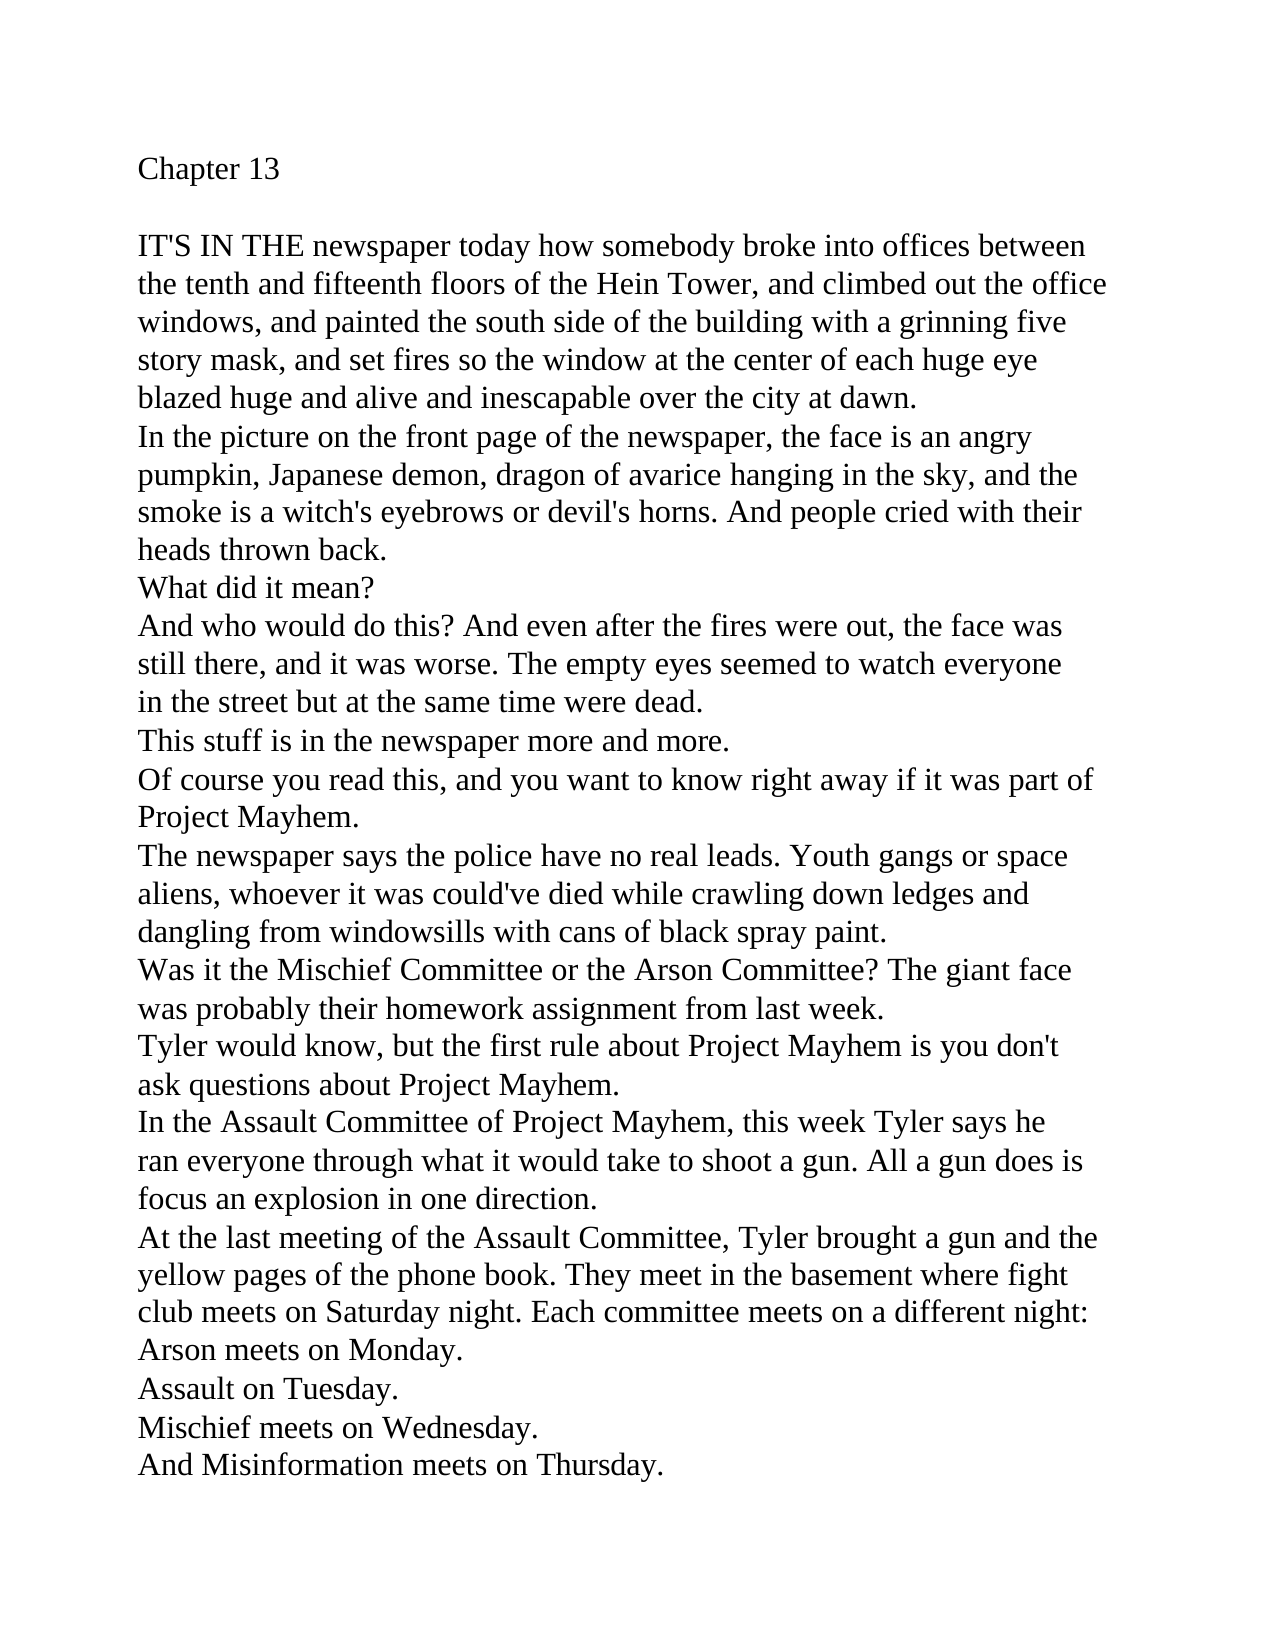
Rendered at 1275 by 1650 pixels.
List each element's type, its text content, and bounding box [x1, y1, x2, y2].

text At the last meeting of the Assault Committee, Tyler brought a gun and the yellow pages of the phone book. They meet in the basement where fight club meets on Saturday night. Each committee meets on a different night: Arson meets on Monday. [137, 1218, 1119, 1367]
text And who would do this? And even after the fires were out, the face was still there, and it was worse. The empty eyes seemed to watch everyone in the street but at the same time were dead. [137, 606, 1095, 719]
text Mischief meets on Wednesday. [137, 1408, 1119, 1445]
text Chapter 13 [137, 149, 1119, 187]
text The newspaper says the police have no real leads. Youth gangs or space aliens, whoever it was could've died while crawling down ledges and dangling from windowsills with cans of black spray paint. [137, 836, 1119, 949]
text IT'S IN THE newspaper today how somebody broke into offices between the tenth and fifteenth floors of the Hein Tower, and climbed out the office windows, and painted the south side of the building with a grinning five story mask, and set fires so the window at the center of each huge eye blazed huge and alive and inescapable over the city at dawn. [137, 226, 1119, 416]
text In the Assault Committee of Project Mayhem, this week Tyler says he ran everyone through what it would take to shoot a gun. All a gun does is focus an explosion in one direction. [137, 1103, 1095, 1216]
text Of course you read this, and you want to know right away if it was part of Project Mayhem. [137, 761, 1119, 835]
text This stuff is in the newspaper more and more. [137, 722, 1119, 759]
text What did it mean? [137, 569, 1119, 606]
text Was it the Mischief Committee or the Arson Committee? The giant face was probably their homework assignment from last week. [137, 951, 1095, 1027]
text And Misinformation meets on Thursday. [137, 1446, 1119, 1483]
text Assault on Tuesday. [137, 1369, 1119, 1406]
text Tyler would know, but the first rule about Project Mayhem is you don't [137, 1028, 1119, 1064]
text ask questions about Project Mayhem. [137, 1065, 1119, 1102]
text In the picture on the front page of the newspaper, the face is an angry pumpkin, Japanese demon, dragon of avarice hanging in the sky, and the smoke is a witch's eyebrows or devil's horns. And people cried with their heads thrown back. [137, 418, 1119, 567]
